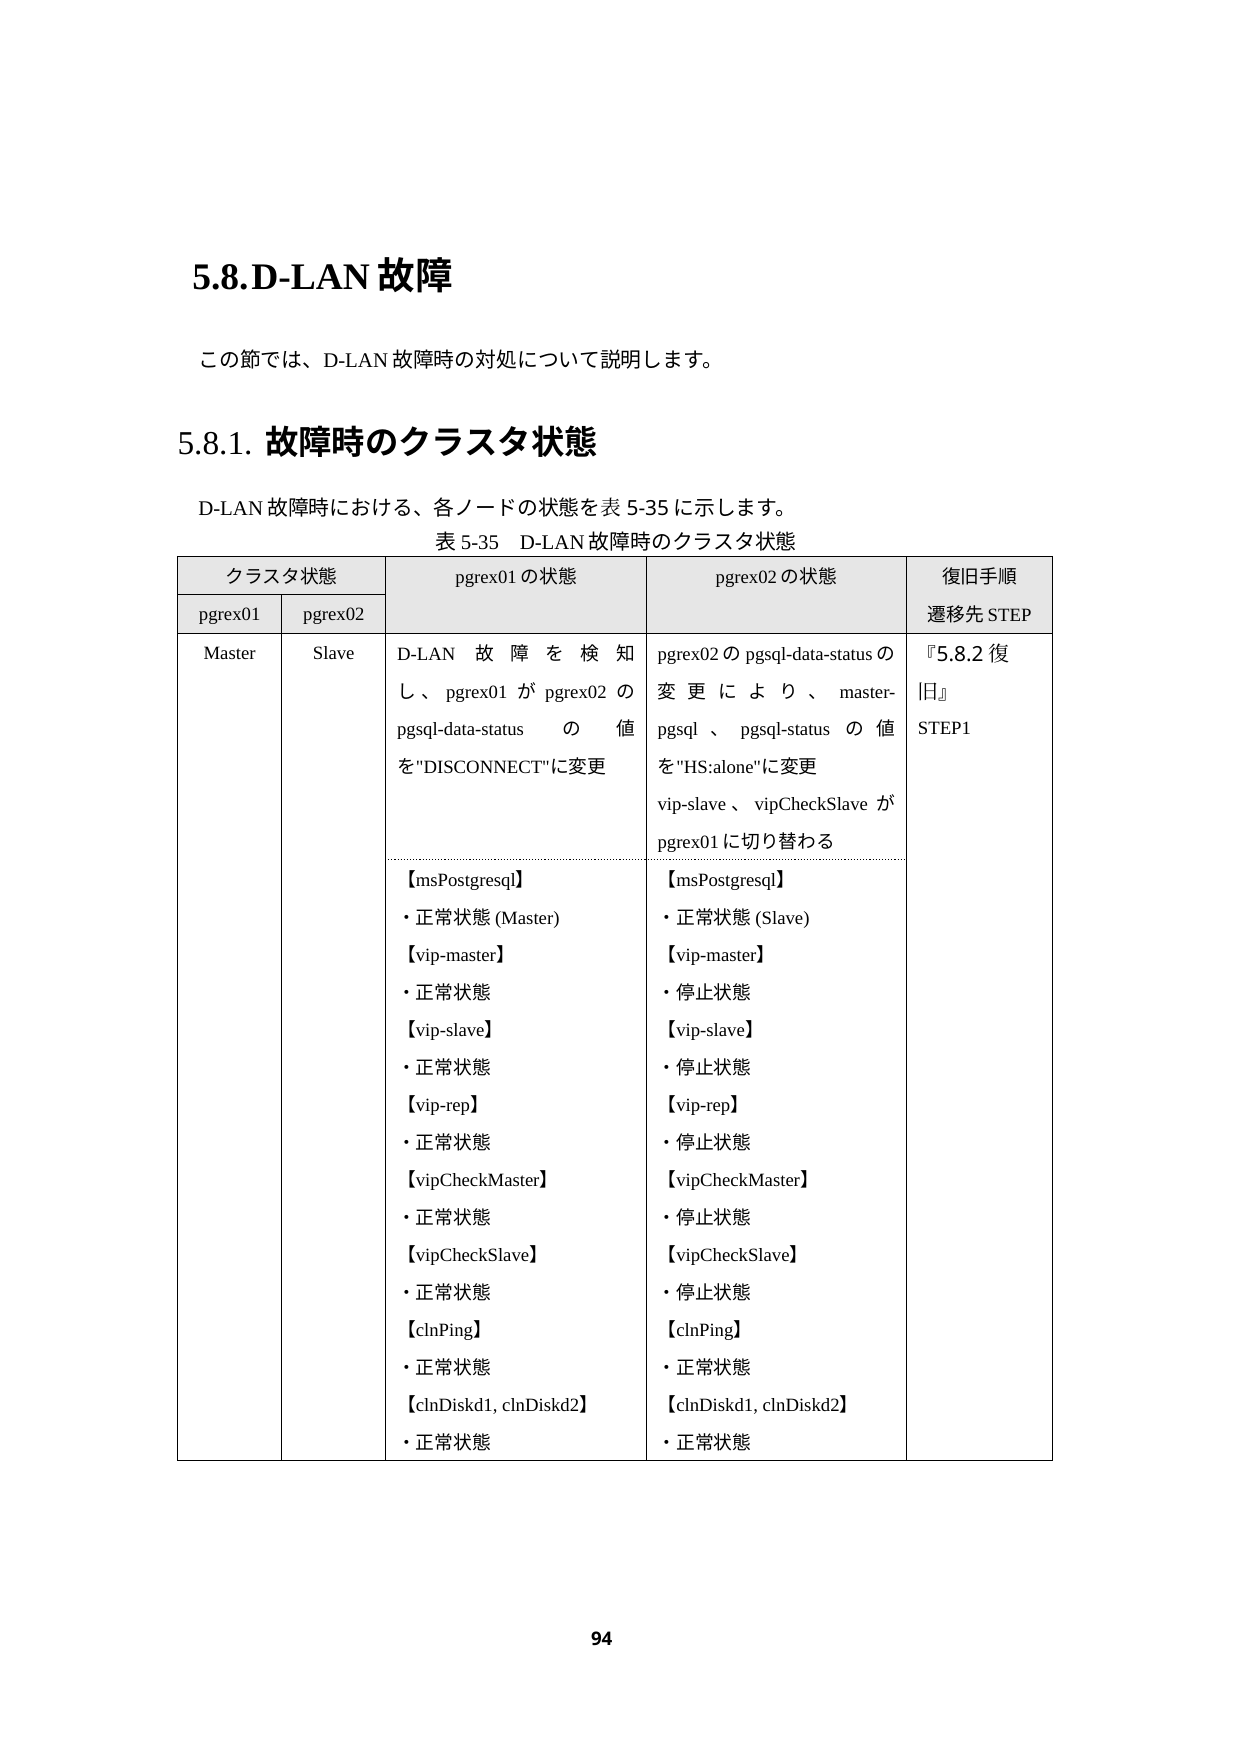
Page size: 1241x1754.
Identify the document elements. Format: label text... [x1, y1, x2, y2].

table_cell 【msPostgresql】 ・正常状態 (Master) 【vip-master】 ・正常状態 【vip-slave】 ・正常状態 【vip-rep】 ・正常状態 【vipCheckMaster】 ・正常状態 【vipCheckSlave】 ・正常状態 【clnPing】 ・正常状態 【clnDiskd1, clnDiskd2】 ・正常状態 [386, 859, 646, 1460]
subtitle D-LAN故障 [192, 236, 1063, 311]
table_cell pgrex02 [282, 595, 385, 633]
table_cell pgrex01 [178, 595, 281, 633]
table_cell Slave [282, 634, 385, 1460]
text この節では、D-LAN故障時の対処について説明します。 [177, 340, 1054, 378]
subtitle 故障時のクラスタ状態 [177, 403, 1063, 478]
table_header 復旧手順 遷移先STEP [907, 557, 1052, 633]
table_header pgrex01の状態 [386, 557, 646, 633]
table_cell 『5.8.2 復旧』 STEP1 [907, 634, 1052, 1460]
table_cell Master [178, 634, 281, 1460]
table_header クラスタ状態 [178, 557, 385, 594]
table_cell pgrex02のpgsql-data-statusの変更により、master-pgsql、pgsql-statusの値を"HS:alone"に変更 vip-slave、vipCheckSlaveがpgrex01に切り替わる [647, 634, 906, 859]
table_cell 【msPostgresql】 ・正常状態 (Slave) 【vip-master】 ・停止状態 【vip-slave】 ・停止状態 【vip-rep】 ・停止状態 【vipCheckMaster】 ・停止状態 【vipCheckSlave】 ・停止状態 【clnPing】 ・正常状態 【clnDiskd1, clnDiskd2】 ・正常状態 [647, 859, 906, 1460]
table_cell D-LAN故障を検知し、pgrex01がpgrex02のpgsql-data-statusの値を"DISCONNECT"に変更 [386, 634, 646, 859]
table_header pgrex02の状態 [647, 557, 906, 633]
